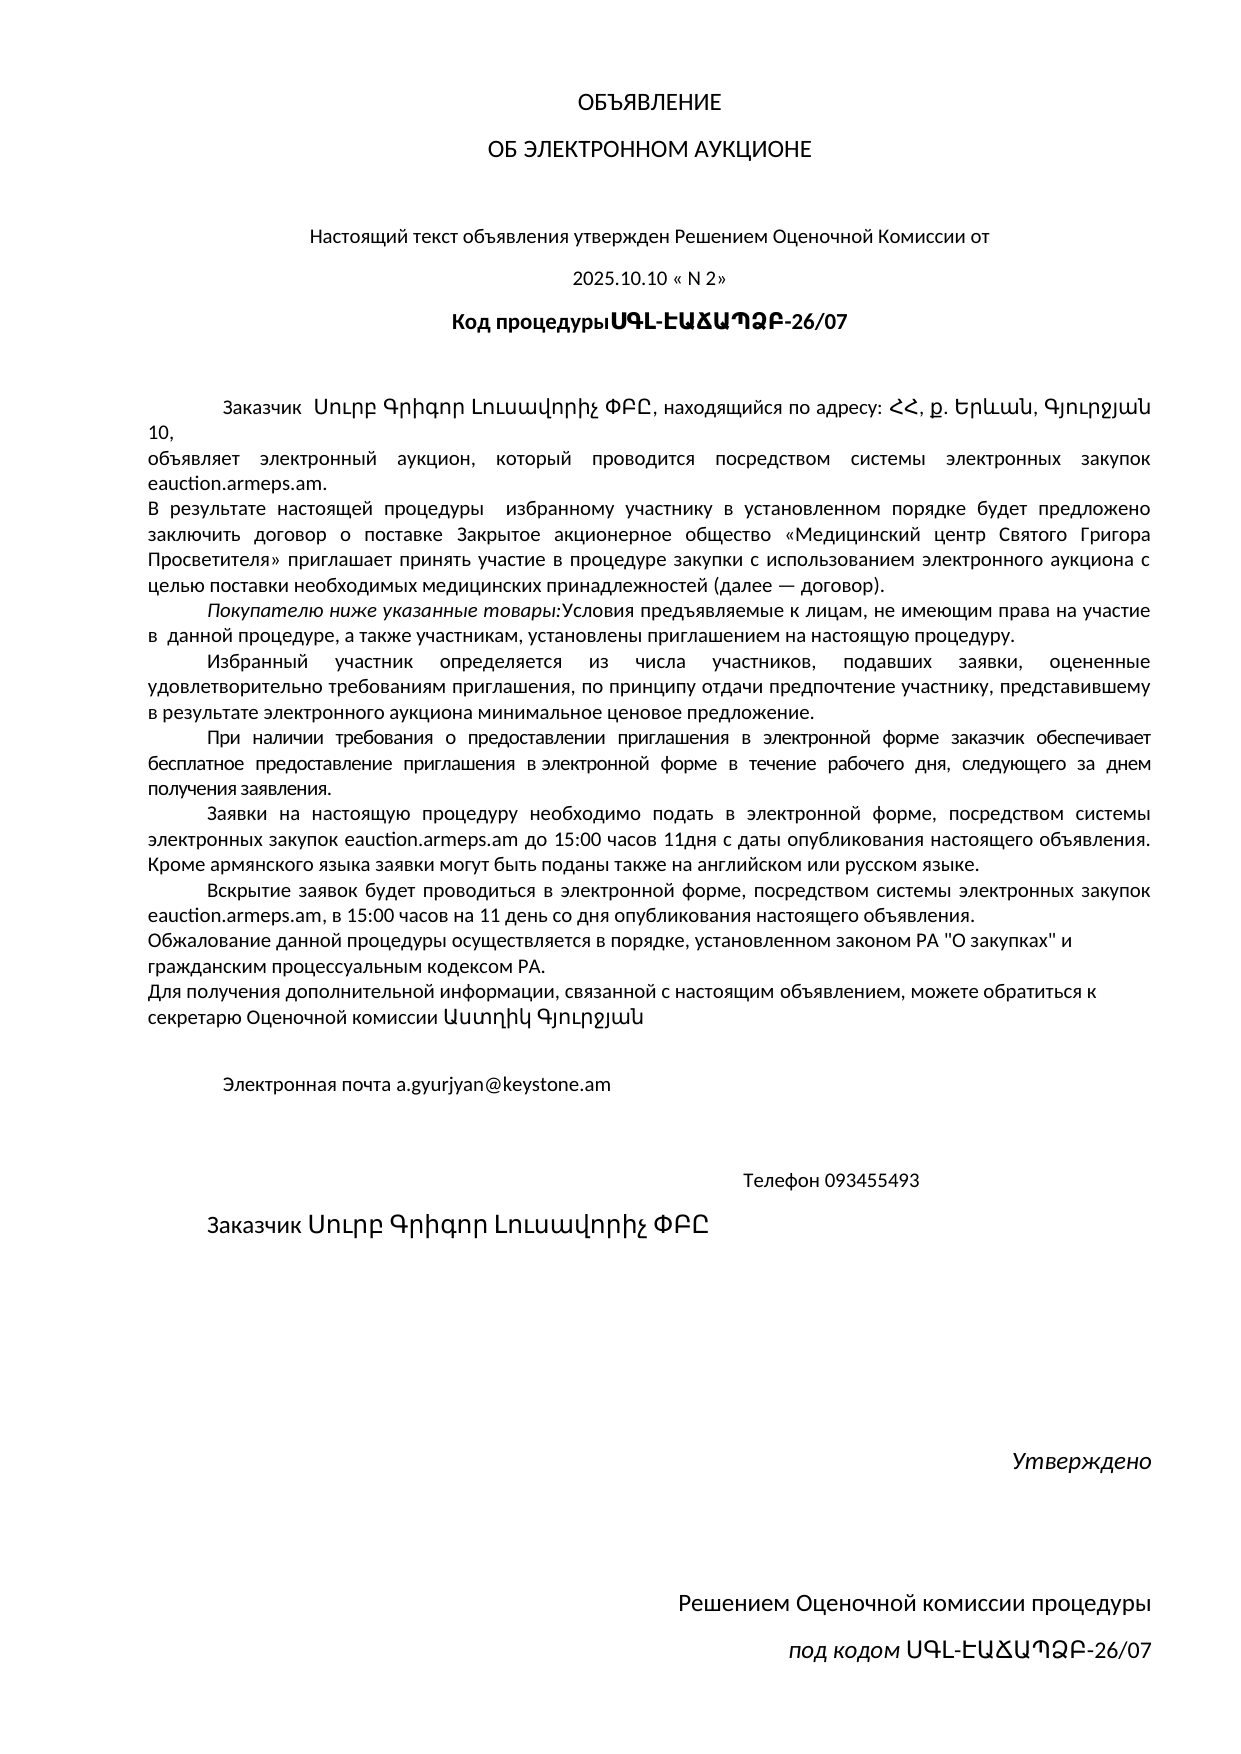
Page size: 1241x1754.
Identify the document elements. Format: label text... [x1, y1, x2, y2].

text В результате настоящей процедуры избранному участнику в установленном порядке будет предложено заключить договор о поставке Закрытое акционерное общество «Медицинский центр Святого Григора Просветителя» приглашает принять участие в процедуре закупки с использованием электронного аукциона с целью поставки необходимых медицинских принадлежностей (далее — договор). [148, 496, 1152, 597]
text Избранный участник определяется из числа участников, подавших заявки, оцененные удовлетворительно требованиям приглашения, по принципу отдачи предпочтение участнику, представившему в результате электронного аукциона минимальное ценовое предложение. [148, 648, 1152, 724]
text Вскрытие заявок будет проводиться в электронной форме, посредством системы электронных закупок eauction.armeps.am, в 15:00 часов на 11 день со дня опубликования настоящего объявления. [148, 877, 1152, 928]
text Обжалование данной процедуры осуществляется в порядке, установленном законом РА "О закупках" и гражданским процессуальным кодексом РА. [148, 928, 1152, 978]
text Заявки на настоящую процедуру необходимо подать в электронной форме, посредством системы электронных закупок eauction.armeps.am до 15:00 часов 11дня с даты опубликования настоящего объявления. Кроме армянского языка заявки могут быть поданы также на английском или русском языке. [148, 801, 1152, 877]
text Телефон 093455493 [325, 1113, 1152, 1193]
text ОБЪЯВЛЕНИЕ [148, 86, 1152, 117]
text Электронная почта a.gyurjyan@keystone.am [148, 1071, 1152, 1097]
text Заказчик Սուրբ Գրիգոր Լուսավորիչ ՓԲԸ [148, 1209, 1152, 1240]
text Для получения дополнительной информации, связанной с настоящим объявлением, можете обратиться к секретарю Оценочной комиссии Աստղիկ Գյուրջյան [148, 978, 1152, 1029]
text Настоящий текст объявления утвержден Решением Оценочной Комиссии от [148, 223, 1152, 248]
text Утверждено [148, 1445, 1152, 1476]
text При наличии требования о предоставлении приглашения в электронной форме заказчик обеспечивает бесплатное предоставление приглашения в электронной форме в течение рабочего дня, следующего за днем получения заявления. [148, 724, 1152, 801]
text Заказчик Սուրբ Գրիգոր Լուսավորիչ ՓԲԸ, находящийся по адресу: ՀՀ, ք. Երևան, Գյուրջյան 10, [148, 394, 1152, 445]
text ОБ ЭЛЕКТРОННОМ АУКЦИОНЕ [148, 134, 1152, 164]
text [148, 1634, 1152, 1664]
text Код процедурыՍԳԼ-ԷԱՃԱՊՁԲ-26/07 [148, 307, 1152, 335]
text объявляет электронный аукцион, который проводится посредством системы электронных закупок eauction.armeps.am. [148, 445, 1152, 496]
text Решением Оценочной комиссии процедуры [148, 1587, 1152, 1617]
text 2025.10.10 « N 2» [148, 265, 1152, 290]
text Покупателю ниже указанные товары:Условия предъявляемые к лицам, не имеющим права на участие в данной процедуре, а также участникам, установлены приглашением на настоящую процедуру. [148, 597, 1152, 648]
